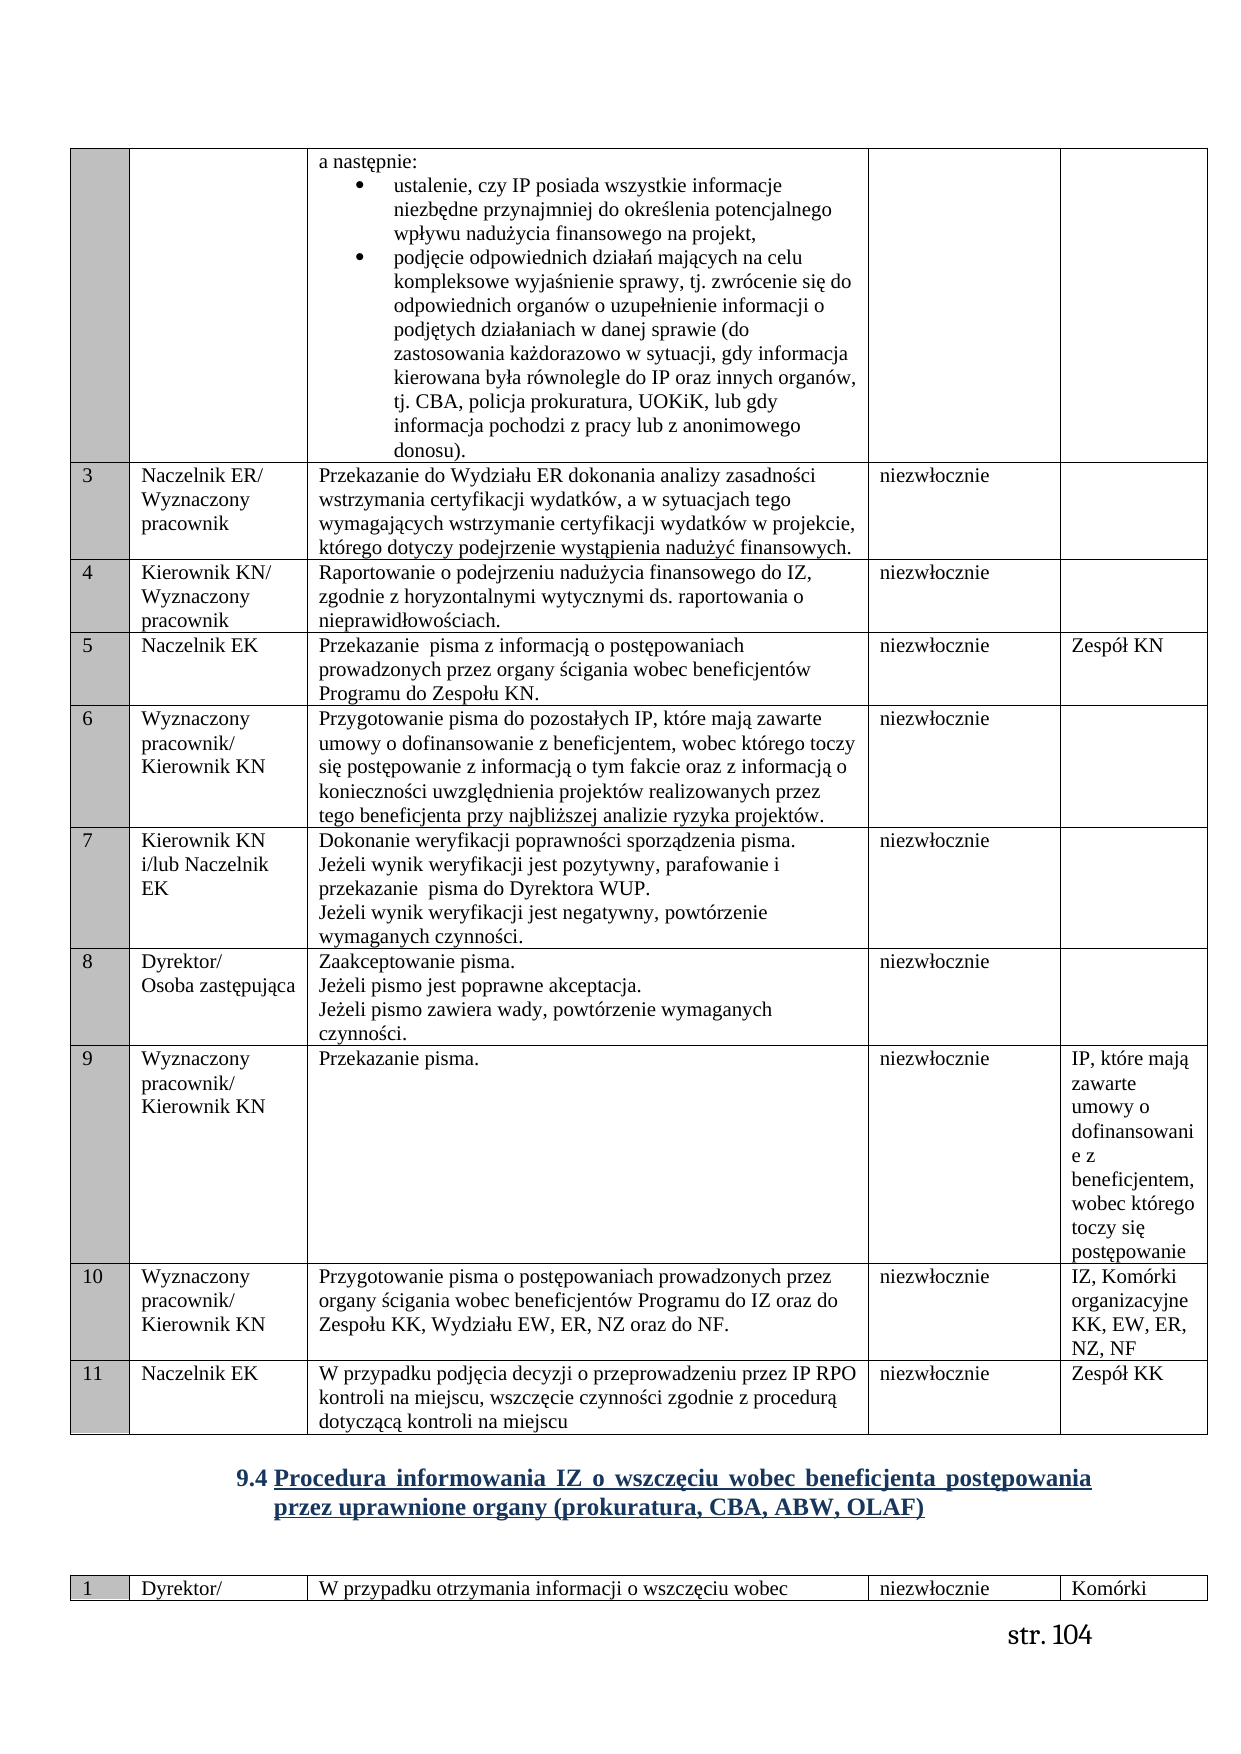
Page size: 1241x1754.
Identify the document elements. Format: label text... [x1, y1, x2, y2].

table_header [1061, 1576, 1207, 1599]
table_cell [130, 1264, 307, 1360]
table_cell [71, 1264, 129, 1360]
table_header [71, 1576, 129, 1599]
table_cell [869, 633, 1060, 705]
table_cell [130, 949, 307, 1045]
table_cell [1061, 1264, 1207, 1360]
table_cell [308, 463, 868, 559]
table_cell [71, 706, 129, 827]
subtitle Procedura informowania IZ o wszczęciu wobec beneficjenta postępowania przez uprawnione organy (prokuratura, CBA, ABW, OLAF) [236, 1463, 1092, 1521]
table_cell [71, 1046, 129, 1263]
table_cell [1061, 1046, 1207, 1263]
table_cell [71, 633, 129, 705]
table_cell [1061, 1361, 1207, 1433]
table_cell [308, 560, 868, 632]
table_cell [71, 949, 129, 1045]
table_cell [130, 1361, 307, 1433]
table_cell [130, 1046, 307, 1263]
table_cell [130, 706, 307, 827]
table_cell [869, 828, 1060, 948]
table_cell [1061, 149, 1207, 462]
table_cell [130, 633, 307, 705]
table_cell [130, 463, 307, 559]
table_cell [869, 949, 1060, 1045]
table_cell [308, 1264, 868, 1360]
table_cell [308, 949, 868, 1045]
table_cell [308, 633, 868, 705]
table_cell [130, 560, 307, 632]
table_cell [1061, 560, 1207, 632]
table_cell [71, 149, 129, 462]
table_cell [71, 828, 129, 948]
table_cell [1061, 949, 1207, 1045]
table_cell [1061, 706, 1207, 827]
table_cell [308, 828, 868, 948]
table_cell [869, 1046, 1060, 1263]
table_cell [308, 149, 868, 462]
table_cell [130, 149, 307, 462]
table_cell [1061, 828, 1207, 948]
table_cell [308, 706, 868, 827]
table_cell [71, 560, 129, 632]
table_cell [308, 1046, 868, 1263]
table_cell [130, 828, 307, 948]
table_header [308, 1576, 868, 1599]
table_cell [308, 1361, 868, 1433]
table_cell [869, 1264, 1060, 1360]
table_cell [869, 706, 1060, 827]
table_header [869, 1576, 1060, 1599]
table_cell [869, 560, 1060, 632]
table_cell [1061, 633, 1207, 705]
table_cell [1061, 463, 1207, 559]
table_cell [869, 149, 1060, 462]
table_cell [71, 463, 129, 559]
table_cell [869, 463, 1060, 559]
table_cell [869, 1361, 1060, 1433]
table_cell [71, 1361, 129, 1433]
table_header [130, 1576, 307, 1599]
